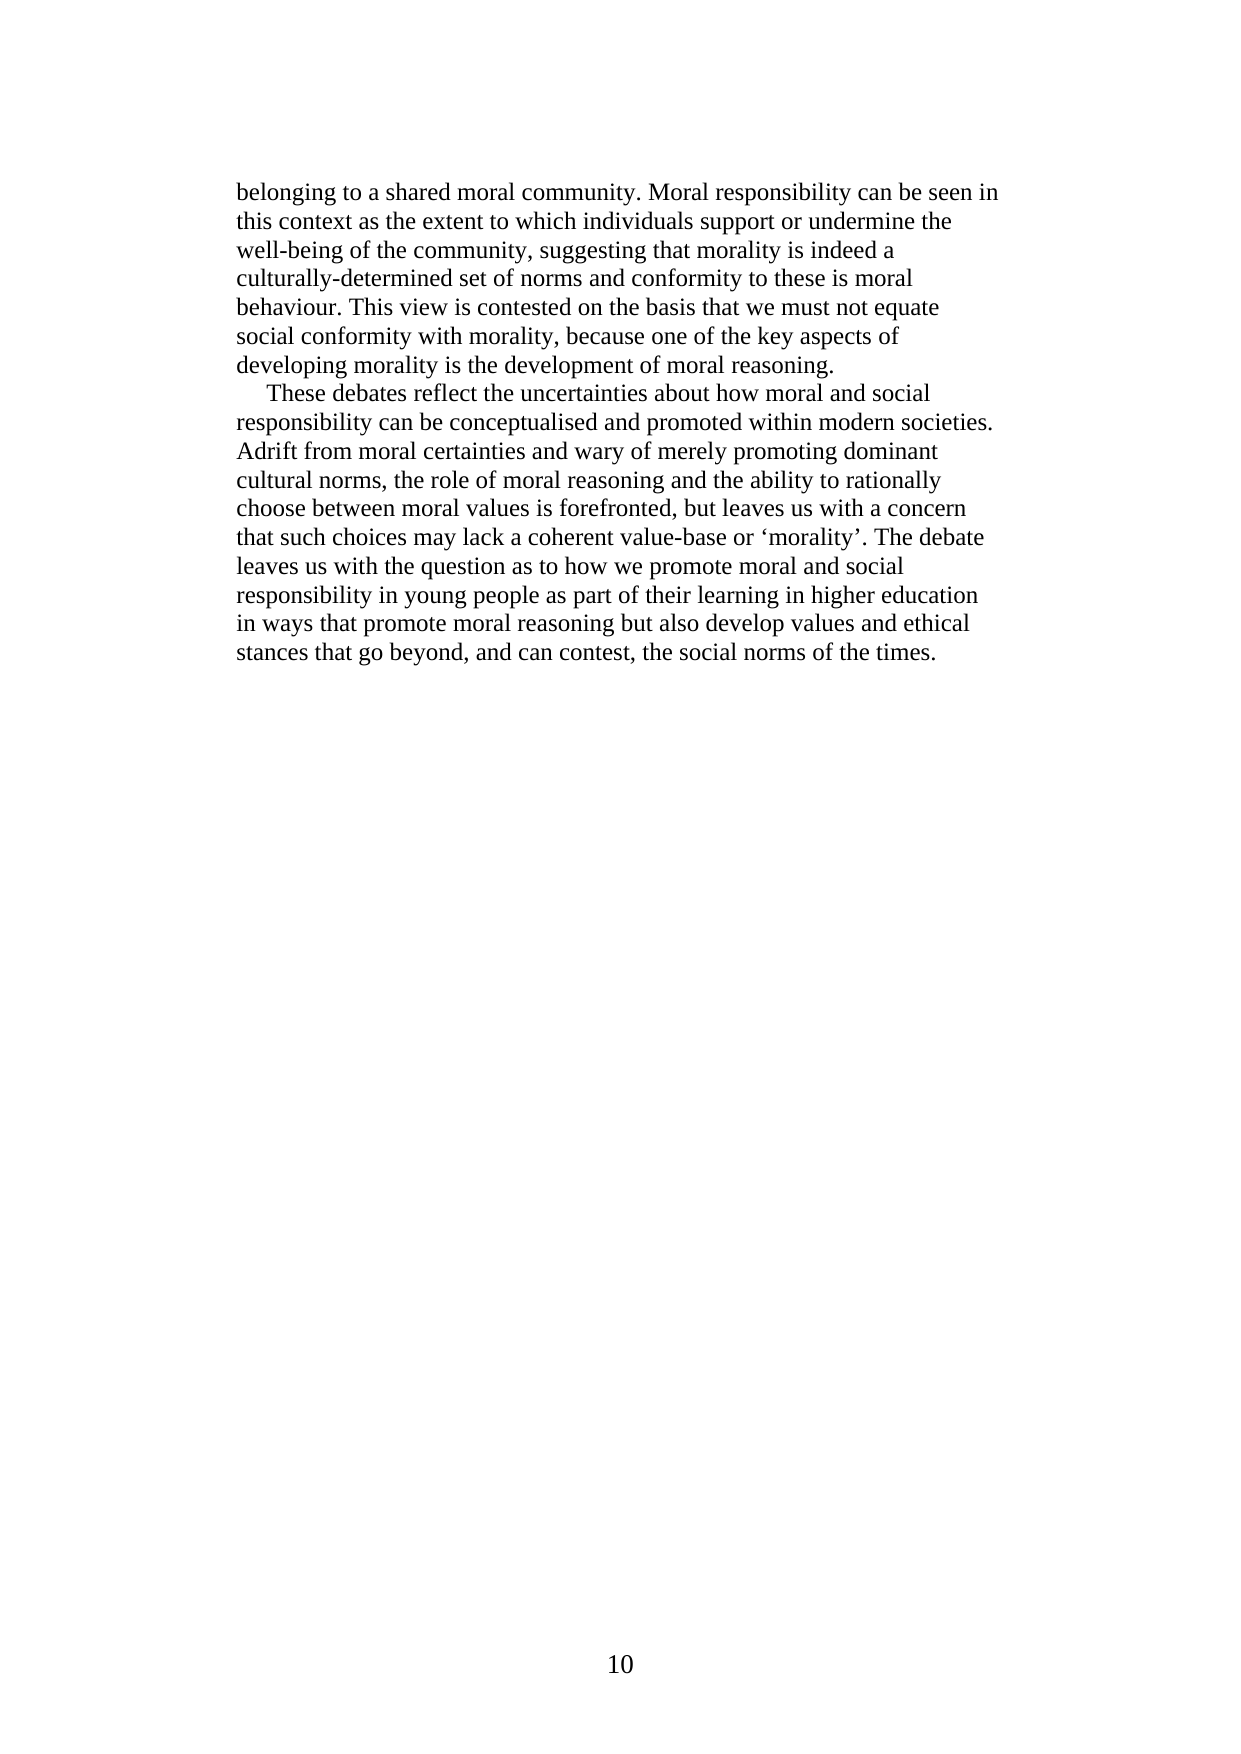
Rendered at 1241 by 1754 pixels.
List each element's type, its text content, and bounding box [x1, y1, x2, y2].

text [236, 177, 1004, 235]
text These debates reflect the uncertainties about how moral and social responsibility can be conceptualised and promoted within modern societies. Adrift from moral certainties and wary of merely promoting dominant cultural norms, the role of moral reasoning and the ability to rationally choose between moral values is forefronted, but leaves us with a concern that such choices may lack a coherent value-base or ‘morality’. The debate leaves us with the question as to how we promote moral and social responsibility in young people as part of their learning in higher education in ways that promote moral reasoning but also develop values and ethical stances that go beyond, and can contest, the social norms of the times. [236, 378, 1004, 666]
text well-being of the community, suggesting that morality is indeed a culturally-determined set of norms and conformity to these is moral behaviour. This view is contested on the basis that we must not equate social conformity with morality, because one of the key aspects of developing morality is the development of moral reasoning. [236, 235, 1004, 378]
